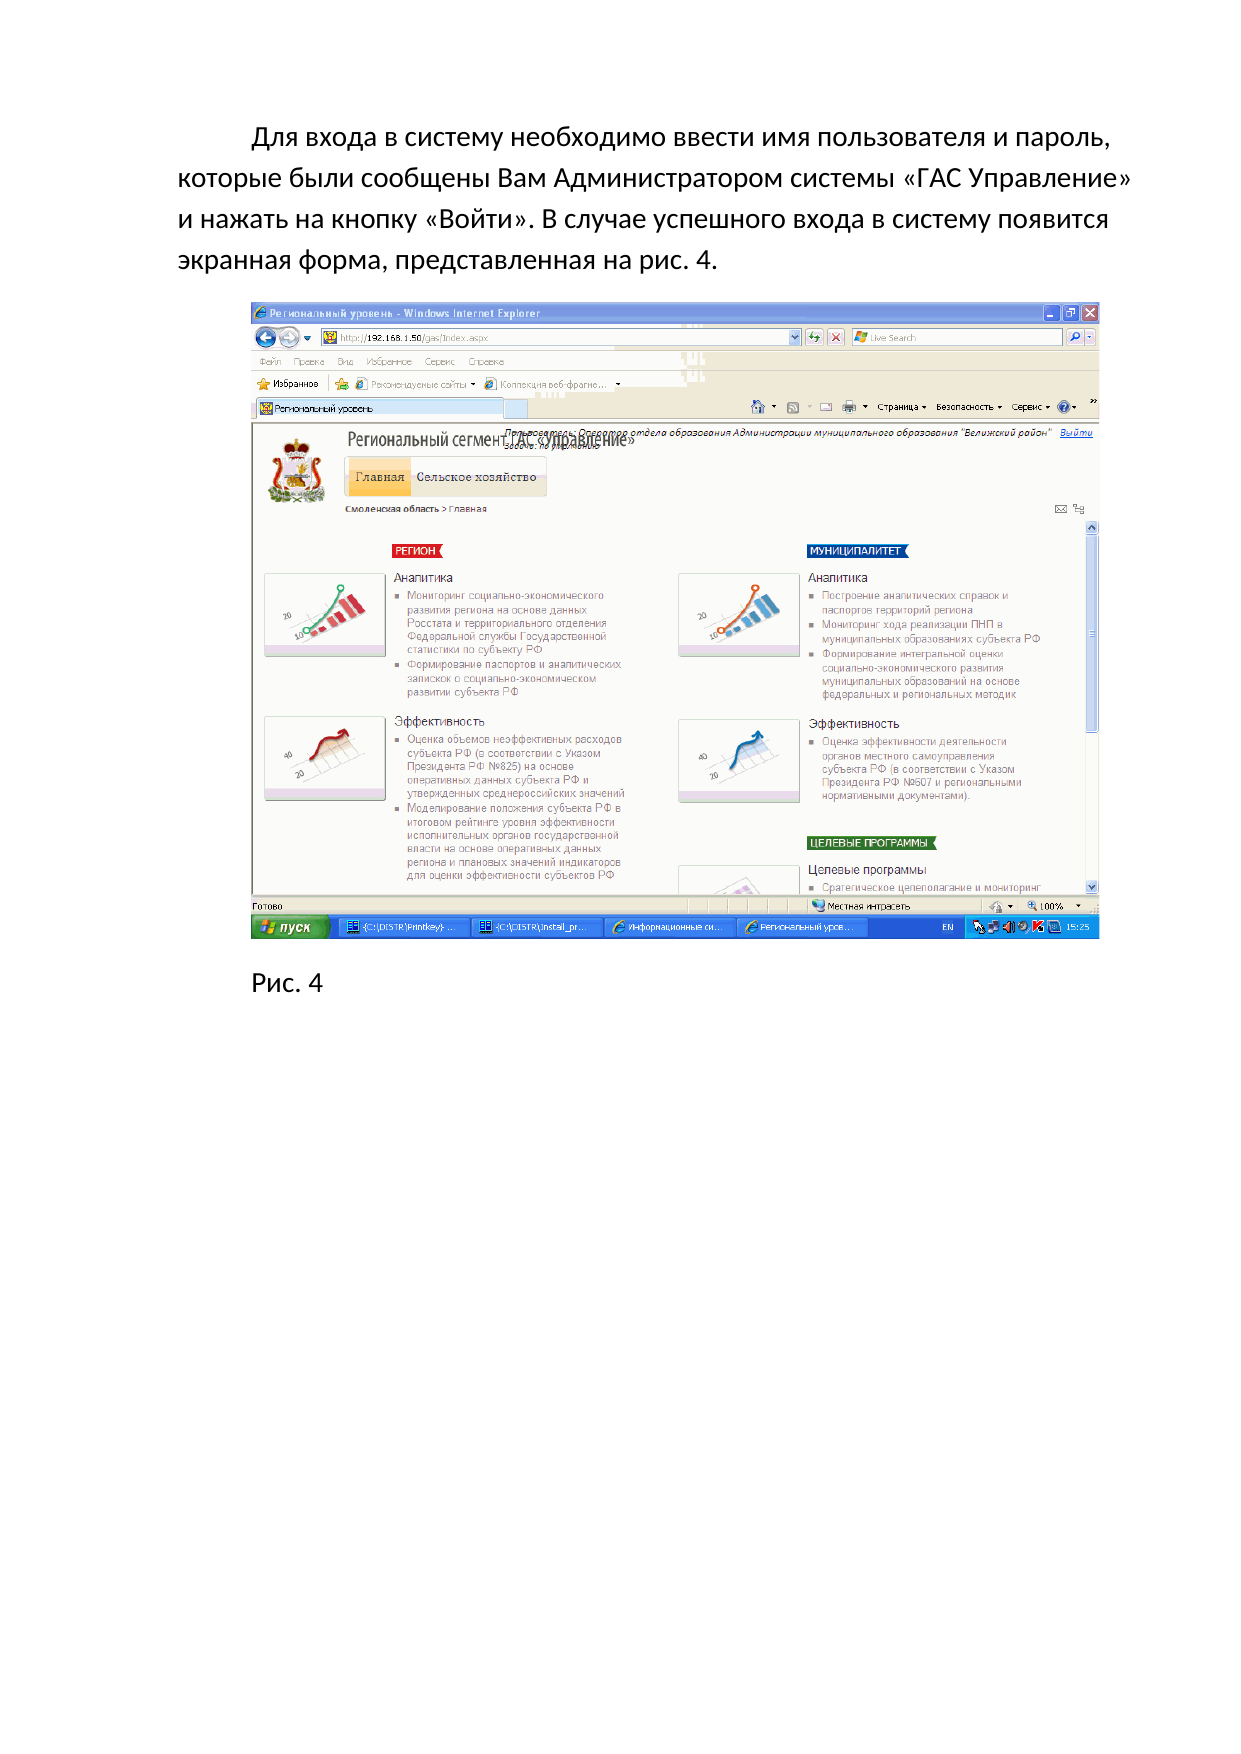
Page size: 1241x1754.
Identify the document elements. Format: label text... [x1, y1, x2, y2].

picture [251, 302, 1100, 939]
text Для входа в систему необходимо ввести имя пользователя и пароль, которые были сообщены Вам Администратором системы «ГАС Управление» и нажать на кнопку «Войти». В случае успешного входа в систему появится экранная форма, представленная на рис. 4. [177, 118, 1152, 277]
text Рис. 4 [177, 964, 1152, 999]
picture [968, 917, 1100, 939]
